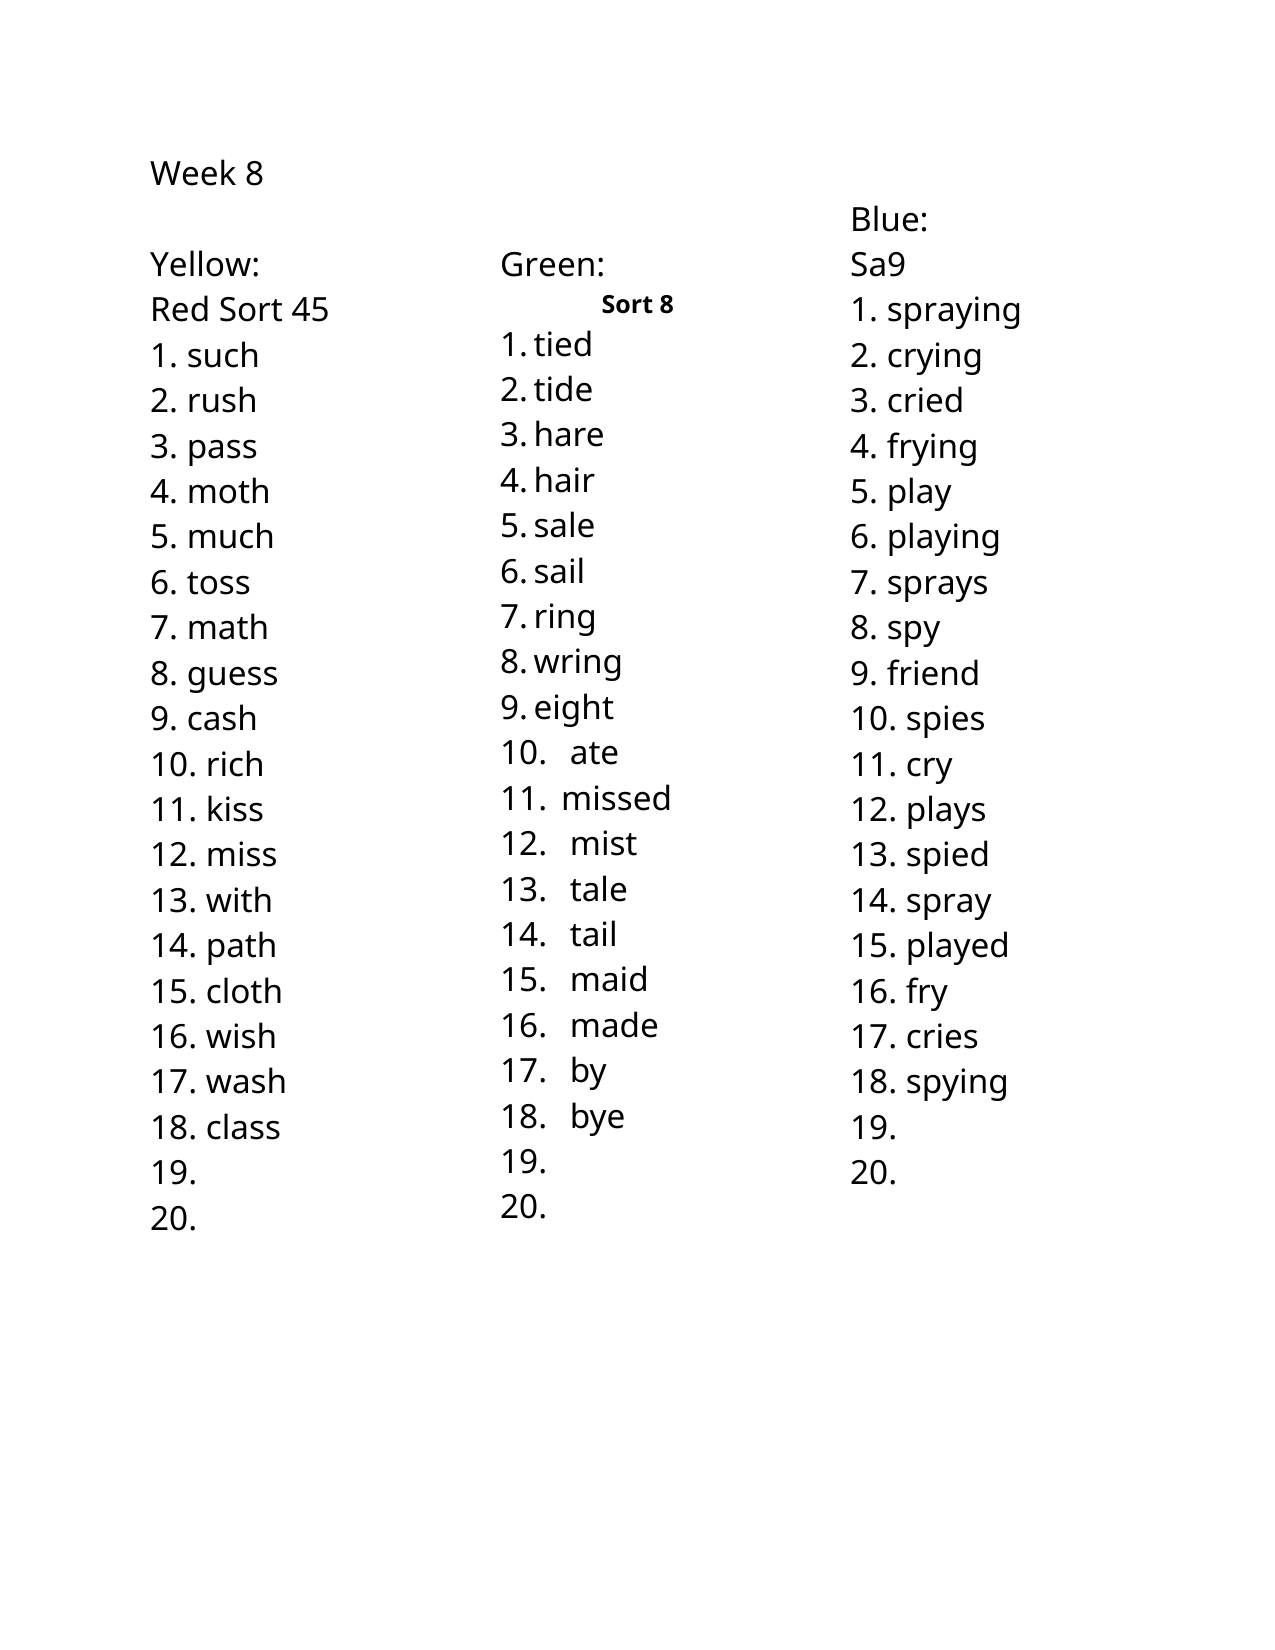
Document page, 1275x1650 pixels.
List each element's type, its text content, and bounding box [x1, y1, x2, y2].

text 20. [850, 1149, 1125, 1194]
text 10. spies [850, 695, 1125, 740]
text 7. sprays [850, 559, 1125, 604]
text 14. spray [850, 877, 1125, 922]
text 2. rush [150, 377, 425, 422]
text 15. played [850, 922, 1125, 967]
text 5. sale [500, 502, 775, 547]
text Week 8 [150, 150, 425, 195]
text Yellow: [150, 241, 425, 286]
text 1. spraying [850, 286, 1125, 332]
text 8. wring [500, 638, 775, 684]
text 6. sail [500, 547, 775, 593]
text Sort 8 [500, 286, 775, 320]
text 16. fry [850, 967, 1125, 1013]
text Green: [500, 241, 775, 286]
text 10. rich [150, 740, 425, 786]
text 4. frying [850, 422, 1125, 468]
text 2. crying [850, 332, 1125, 377]
text 20. [500, 1183, 775, 1229]
text 14. path [150, 922, 425, 967]
text 10. ate [500, 729, 775, 774]
text 13. spied [850, 831, 1125, 877]
text Sa9 [850, 241, 1125, 286]
text 18. bye [500, 1092, 775, 1138]
text 8. guess [150, 649, 425, 695]
text 9. eight [500, 684, 775, 729]
text 16. wish [150, 1013, 425, 1058]
text 20. [150, 1194, 425, 1240]
text 9. friend [850, 649, 1125, 695]
text 19. [850, 1104, 1125, 1149]
text 11. kiss [150, 786, 425, 831]
text 2. tide [500, 366, 775, 411]
text 5. much [150, 513, 425, 559]
text 3. pass [150, 422, 425, 468]
text 12. miss [150, 831, 425, 877]
text 18. spying [850, 1058, 1125, 1104]
text 12. mist [500, 820, 775, 865]
text 19. [150, 1149, 425, 1194]
text 17. by [500, 1047, 775, 1092]
text 3. cried [850, 377, 1125, 422]
text 4. hair [500, 457, 775, 502]
text 15. cloth [150, 967, 425, 1013]
text 5. play [850, 468, 1125, 513]
text 11. missed [500, 774, 775, 820]
text 17. wash [150, 1058, 425, 1104]
text 3. hare [500, 411, 775, 457]
text Blue: [850, 195, 1125, 241]
text 1. tied [500, 320, 775, 366]
text 6. toss [150, 559, 425, 604]
text 13. tale [500, 865, 775, 911]
text 19. [500, 1138, 775, 1183]
text 4. moth [150, 468, 425, 513]
text 8. spy [850, 604, 1125, 649]
text 7. ring [500, 593, 775, 638]
text 15. maid [500, 956, 775, 1002]
text 11. cry [850, 740, 1125, 786]
text 16. made [500, 1002, 775, 1047]
text 18. class [150, 1104, 425, 1149]
text 14. tail [500, 911, 775, 956]
text 9. cash [150, 695, 425, 740]
text 6. playing [850, 513, 1125, 559]
text 12. plays [850, 786, 1125, 831]
text Red Sort 45 [150, 286, 425, 332]
text 17. cries [850, 1013, 1125, 1058]
text 1. such [150, 332, 425, 377]
text 7. math [150, 604, 425, 649]
text 13. with [150, 877, 425, 922]
